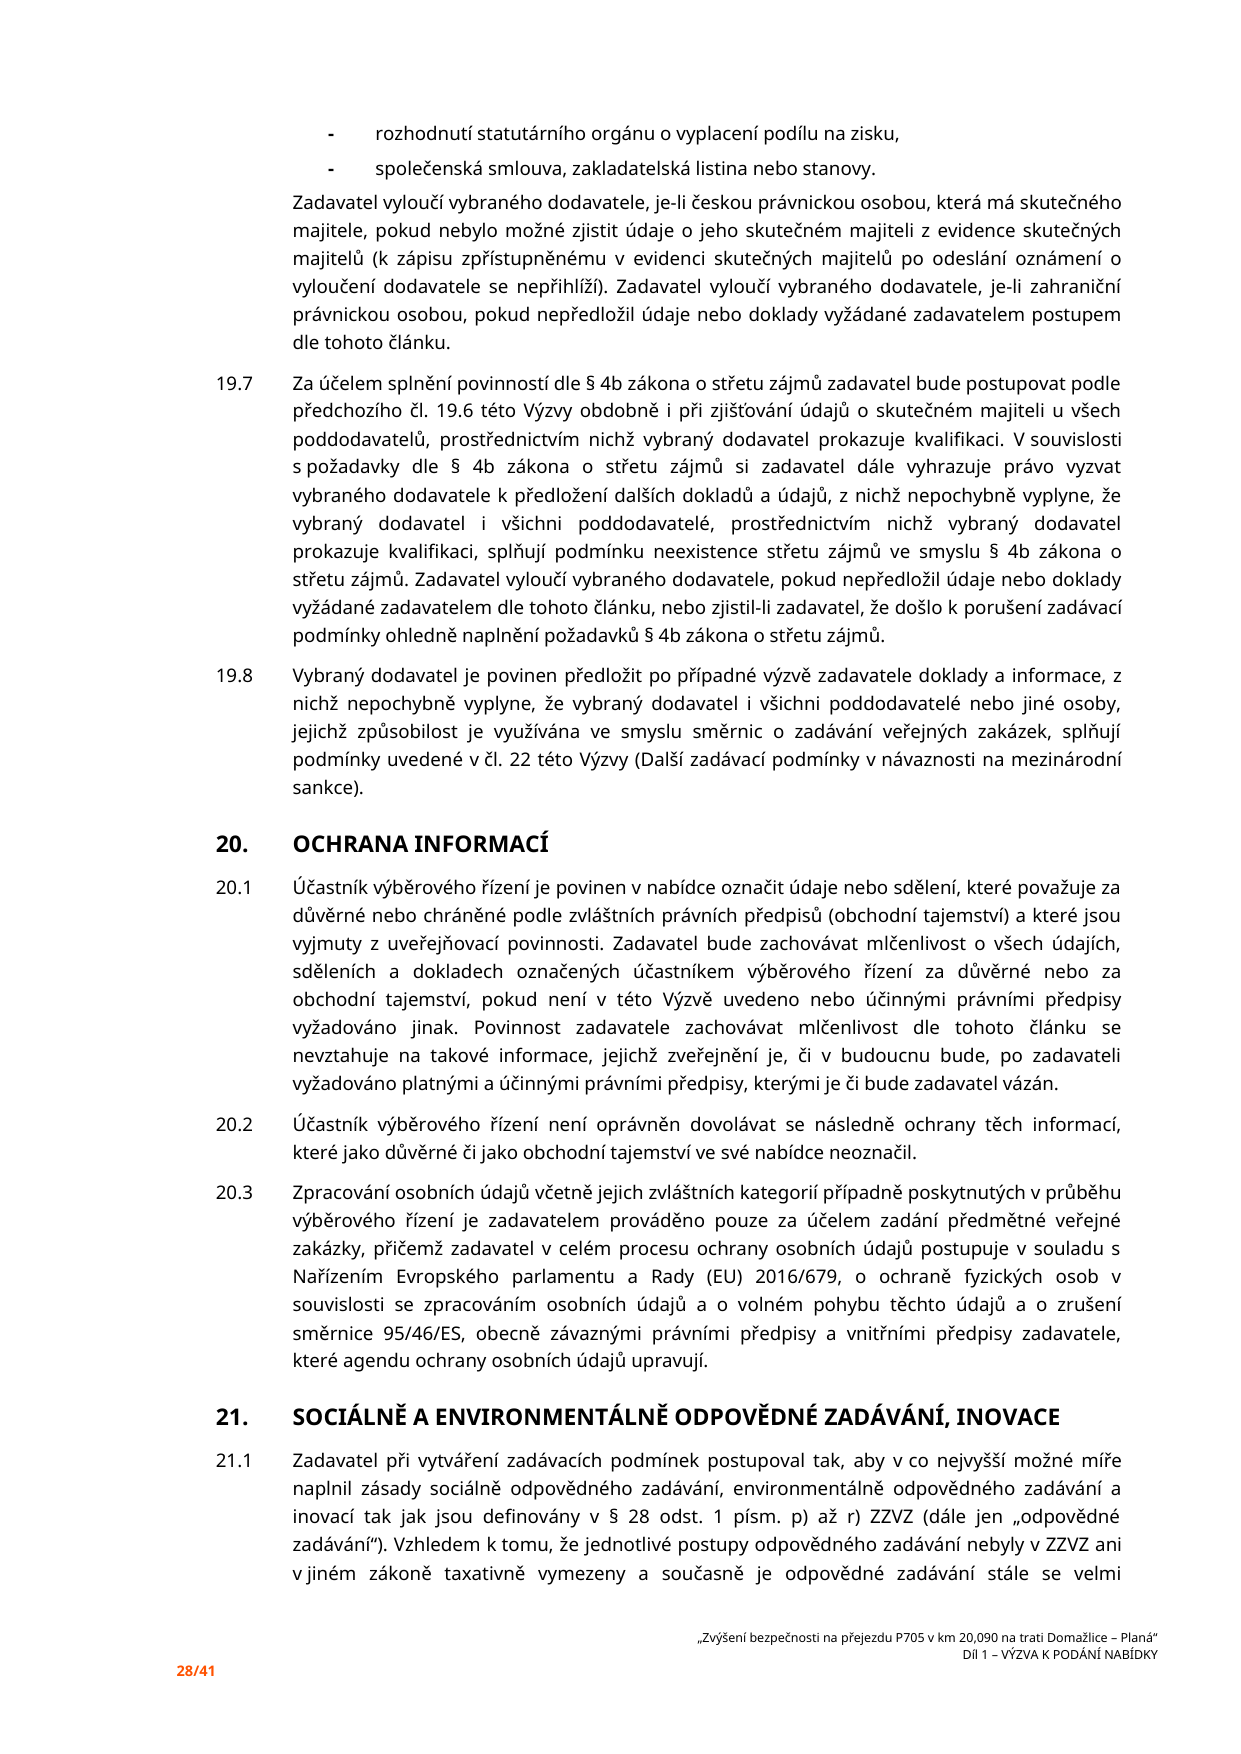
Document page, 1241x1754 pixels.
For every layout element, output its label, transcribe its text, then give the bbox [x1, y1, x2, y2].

text společenská smlouva, zakladatelská listina nebo stanovy. [328, 155, 1122, 180]
text SOCIÁLNĚ A ENVIRONMENTÁLNĚ ODPOVĚDNÉ ZADÁVÁNÍ, INOVACE [216, 1401, 1122, 1432]
text Účastník výběrového řízení není oprávněn dovolávat se následně ochrany těch informací, které jako důvěrné či jako obchodní tajemství ve své nabídce neoznačil. [216, 1111, 1122, 1165]
text Vybraný dodavatel je povinen předložit po případné výzvě zadavatele doklady a informace, z nichž nepochybně vyplyne, že vybraný dodavatel i všichni poddodavatelé nebo jiné osoby, jejichž způsobilost je využívána ve smyslu směrnic o zadávání veřejných zakázek, splňují podmínky uvedené v čl. 22 této Výzvy (Další zadávací podmínky v návaznosti na mezinárodní sankce). [216, 662, 1122, 800]
text OCHRANA INFORMACÍ [216, 828, 1122, 859]
text Za účelem splnění povinností dle § 4b zákona o střetu zájmů zadavatel bude postupovat podle předchozího čl. 19.6 této Výzvy obdobně i při zjišťování údajů o skutečném majiteli u všech poddodavatelů, prostřednictvím nichž vybraný dodavatel prokazuje kvalifikaci. V souvislosti s požadavky dle § 4b zákona o střetu zájmů si zadavatel dále vyhrazuje právo vyzvat vybraného dodavatele k předložení dalších dokladů a údajů, z nichž nepochybně vyplyne, že vybraný dodavatel i všichni poddodavatelé, prostřednictvím nichž vybraný dodavatel prokazuje kvalifikaci, splňují podmínku neexistence střetu zájmů ve smyslu § 4b zákona o střetu zájmů. Zadavatel vyloučí vybraného dodavatele, pokud nepředložil údaje nebo doklady vyžádané zadavatelem dle tohoto článku, nebo zjistil-li zadavatel, že došlo k porušení zadávací podmínky ohledně naplnění požadavků § 4b zákona o střetu zájmů. [216, 370, 1122, 647]
text Zadavatel vyloučí vybraného dodavatele, je-li českou právnickou osobou, která má skutečného majitele, pokud nebylo možné zjistit údaje o jeho skutečném majiteli z evidence skutečných majitelů (k zápisu zpřístupněnému v evidenci skutečných majitelů po odeslání oznámení o vyloučení dodavatele se nepřihlíží). Zadavatel vyloučí vybraného dodavatele, je-li zahraniční právnickou osobou, pokud nepředložil údaje nebo doklady vyžádané zadavatelem postupem dle tohoto článku. [292, 189, 1122, 355]
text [216, 1448, 1122, 1585]
text rozhodnutí statutárního orgánu o vyplacení podílu na zisku, [328, 121, 1122, 146]
text Zpracování osobních údajů včetně jejich zvláštních kategorií případně poskytnutých v průběhu výběrového řízení je zadavatelem prováděno pouze za účelem zadání předmětné veřejné zakázky, přičemž zadavatel v celém procesu ochrany osobních údajů postupuje v souladu s Nařízením Evropského parlamentu a Rady (EU) 2016/679, o ochraně fyzických osob v souvislosti se zpracováním osobních údajů a o volném pohybu těchto údajů a o zrušení směrnice 95/46/ES, obecně závaznými právními předpisy a vnitřními předpisy zadavatele, které agendu ochrany osobních údajů upravují. [216, 1180, 1122, 1373]
text Účastník výběrového řízení je povinen v nabídce označit údaje nebo sdělení, které považuje za důvěrné nebo chráněné podle zvláštních právních předpisů (obchodní tajemství) a které jsou vyjmuty z uveřejňovací povinnosti. Zadavatel bude zachovávat mlčenlivost o všech údajích, sděleních a dokladech označených účastníkem výběrového řízení za důvěrné nebo za obchodní tajemství, pokud není v této Výzvě uvedeno nebo účinnými právními předpisy vyžadováno jinak. Povinnost zadavatele zachovávat mlčenlivost dle tohoto článku se nevztahuje na takové informace, jejichž zveřejnění je, či v budoucnu bude, po zadavateli vyžadováno platnými a účinnými právními předpisy, kterými je či bude zadavatel vázán. [216, 874, 1122, 1096]
